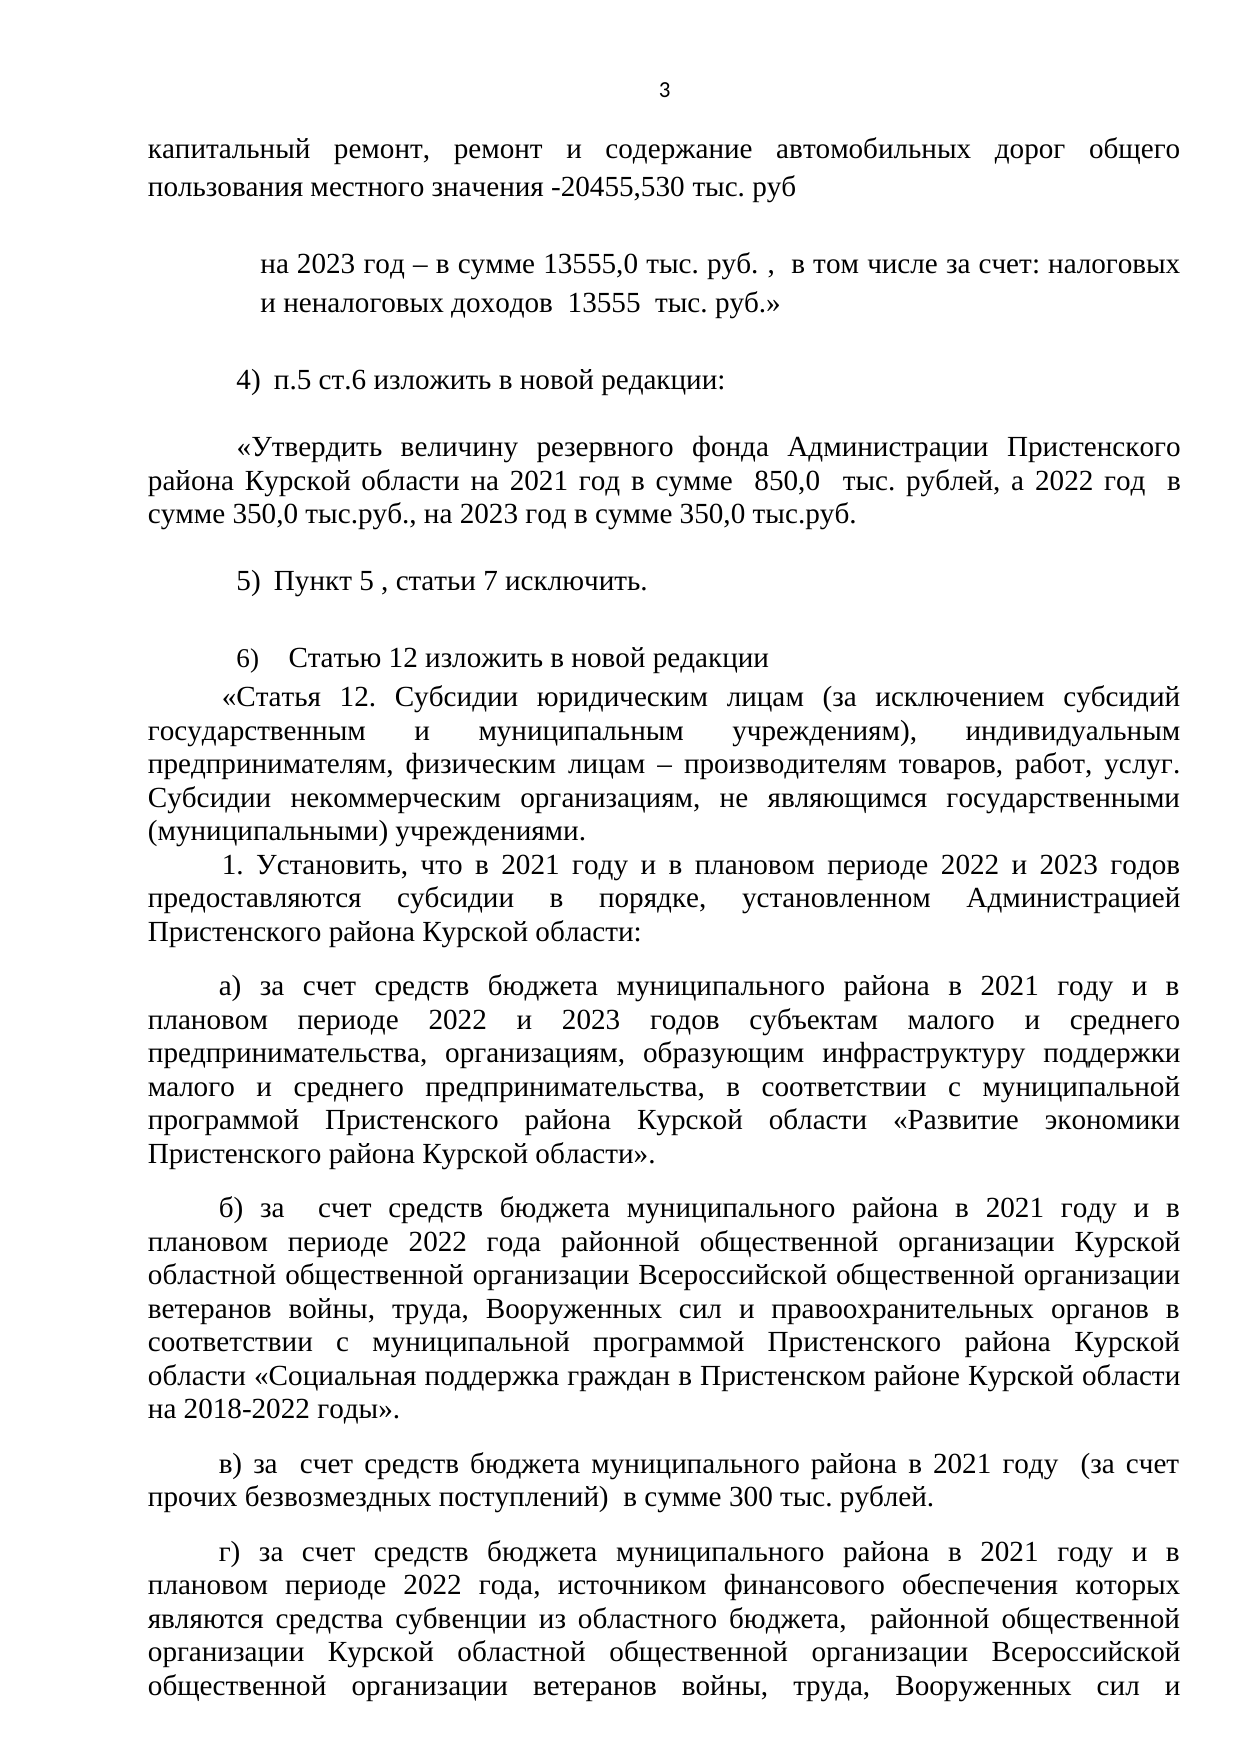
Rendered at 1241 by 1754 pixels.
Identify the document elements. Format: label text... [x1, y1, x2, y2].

list п.5 ст.6 изложить в новой редакции: [236, 362, 1181, 396]
text «Статья 12. Субсидии юридическим лицам (за исключением субсидий государственным и муниципальным учреждениям), индивидуальным предпринимателям, физическим лицам – производителям товаров, работ, услуг. Субсидии некоммерческим организациям, не являющимся государственными (муниципальными) учреждениями. [148, 679, 1181, 847]
text на 2023 год – в сумме 13555,0 тыс. руб. , в том числе за счет: налоговых и неналоговых доходов 13555 тыс. руб.» [260, 247, 1181, 319]
list Пункт 5 , статьи 7 исключить. [236, 563, 1181, 597]
text б) за счет средств бюджета муниципального района в 2021 году и в плановом периоде 2022 года районной общественной организации Курской областной общественной организации Всероссийской общественной организации ветеранов войны, труда, Вооруженных сил и правоохранительных органов в соответствии с муниципальной программой Пристенского района Курской области «Социальная поддержка граждан в Пристенском районе Курской области на 2018-2022 годы». [148, 1190, 1181, 1425]
list Статью 12 изложить в новой редакции [236, 641, 1181, 674]
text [148, 131, 1181, 203]
text в) за счет средств бюджета муниципального района в 2021 году (за счет прочих безвозмездных поступлений) в сумме 300 тыс. рублей. [148, 1446, 1181, 1513]
text 1. Установить, что в 2021 году и в плановом периоде 2022 и 2023 годов предоставляются субсидии в порядке, установленном Администрацией Пристенского района Курской области: [148, 847, 1181, 947]
text а) за счет средств бюджета муниципального района в 2021 году и в плановом периоде 2022 и 2023 годов субъектам малого и среднего предпринимательства, организациям, образующим инфраструктуру поддержки малого и среднего предпринимательства, в соответствии с муниципальной программой Пристенского района Курской области «Развитие экономики Пристенского района Курской области». [148, 968, 1181, 1169]
text «Утвердить величину резервного фонда Администрации Пристенского района Курской области на 2021 год в сумме 850,0 тыс. рублей, а 2022 год в сумме 350,0 тыс.руб., на 2023 год в сумме 350,0 тыс.руб. [148, 429, 1181, 530]
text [148, 1534, 1181, 1702]
